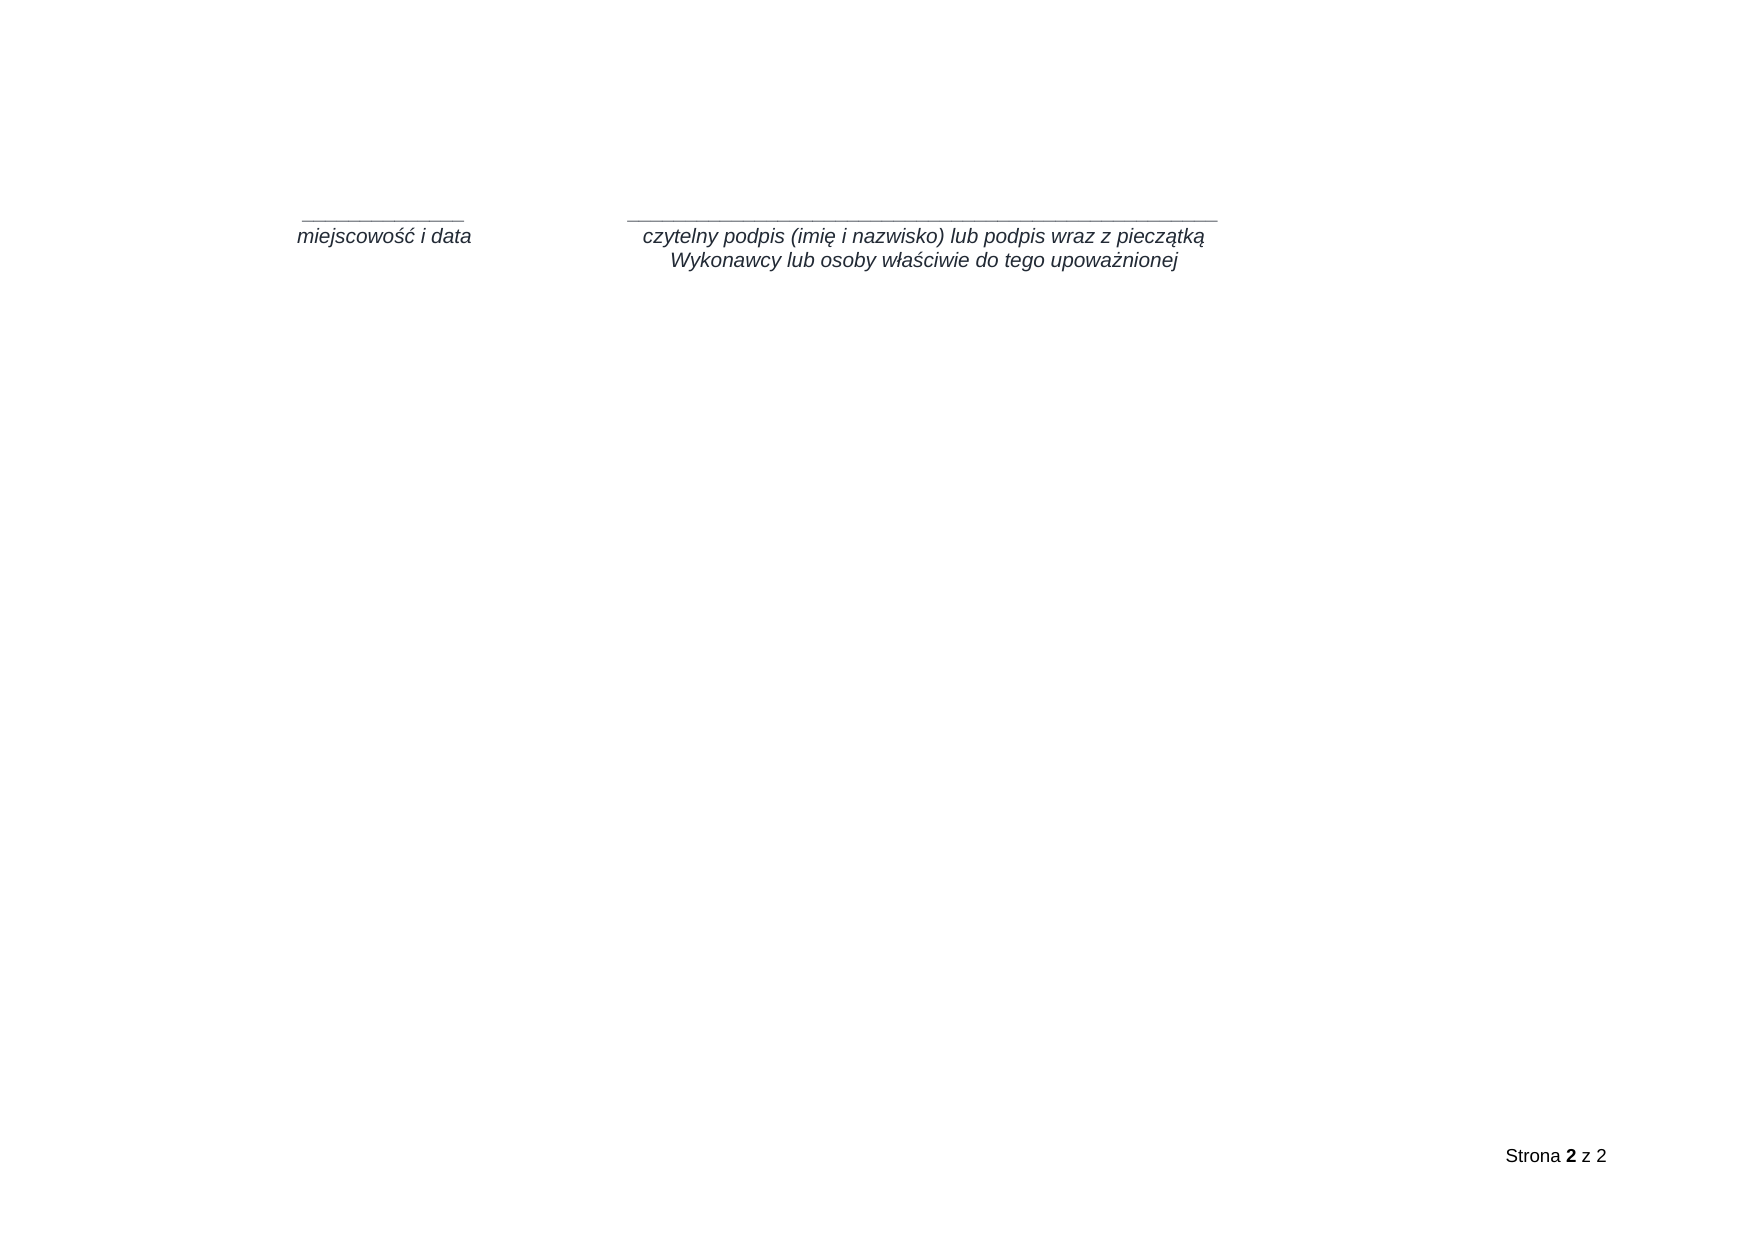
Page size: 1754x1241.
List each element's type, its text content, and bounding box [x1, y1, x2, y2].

table_header ___________________________________________________ czytelny podpis (imię i nazwisko) lub podpis wraz z pieczątką Wykonawcy lub osoby właściwie do tego upoważnionej [617, 200, 1231, 310]
table_header ______________ miejscowość i data [151, 200, 617, 310]
